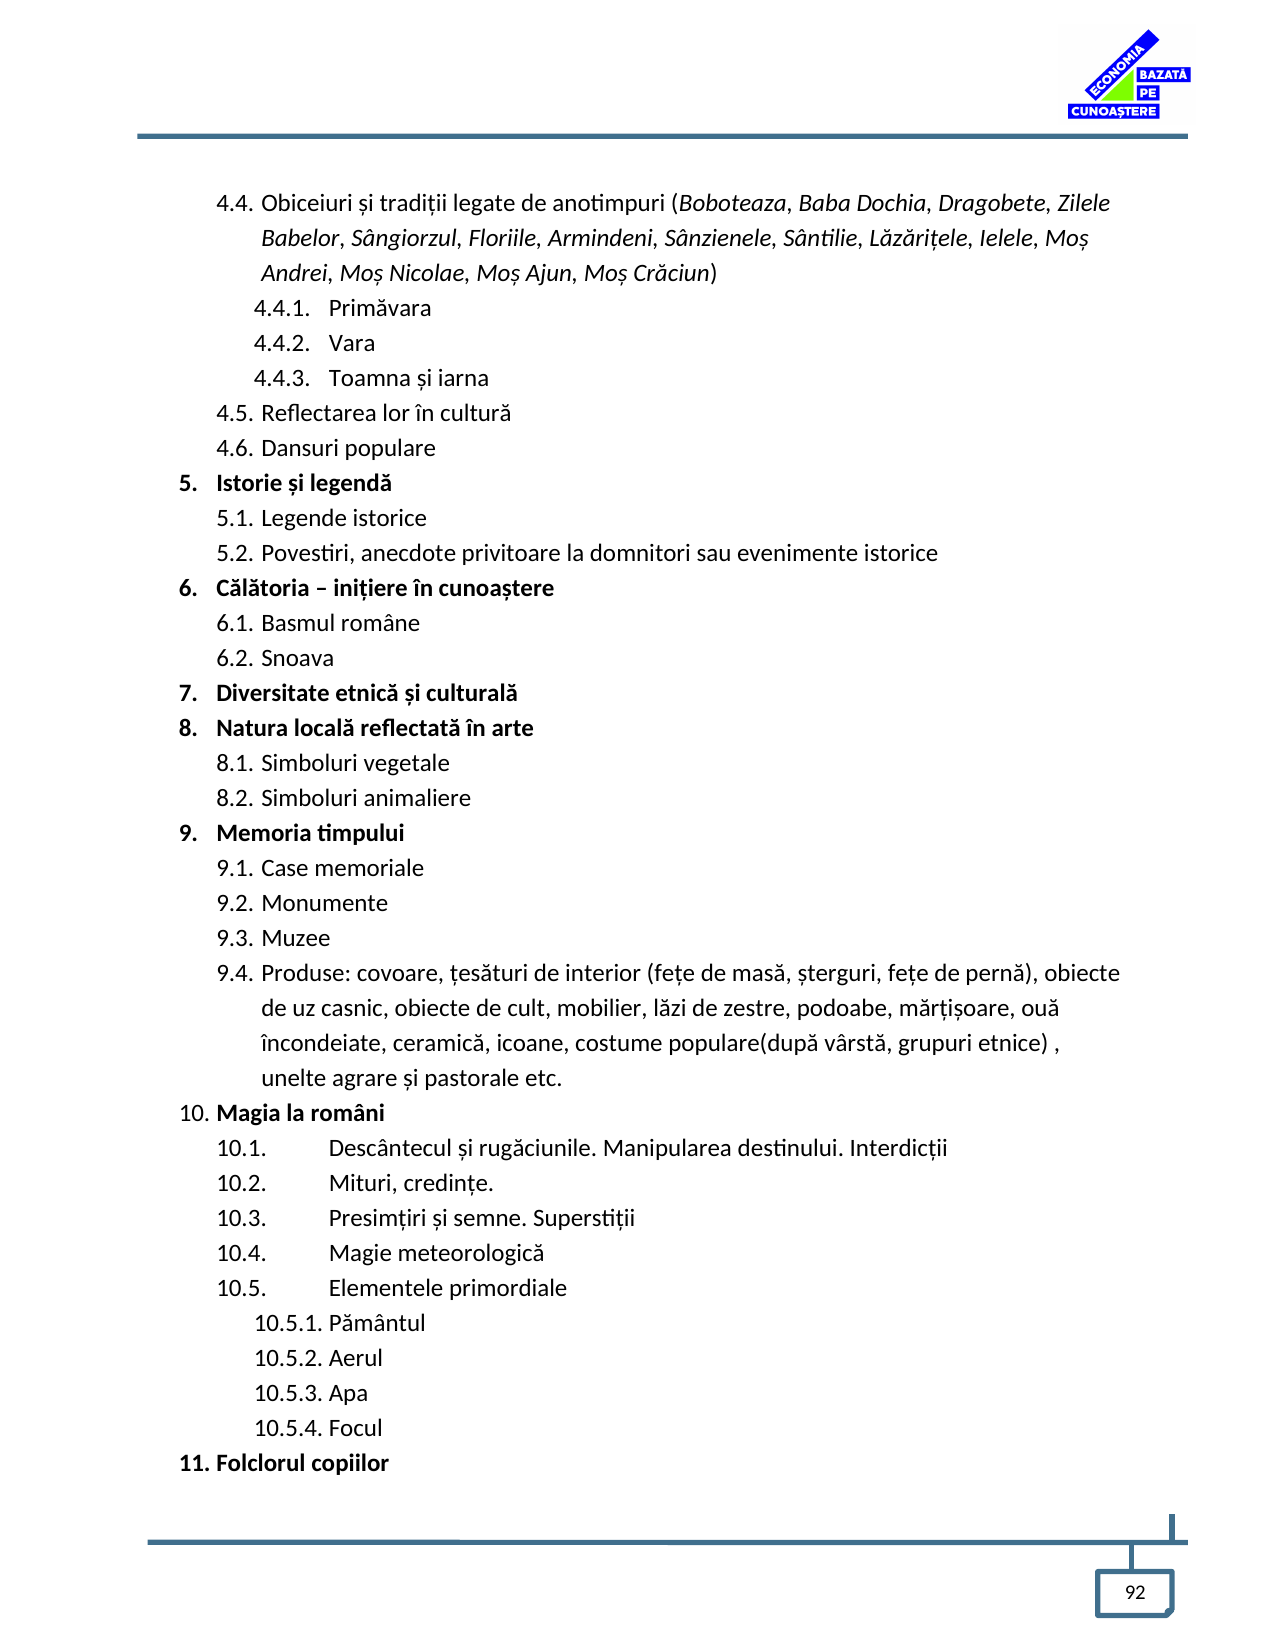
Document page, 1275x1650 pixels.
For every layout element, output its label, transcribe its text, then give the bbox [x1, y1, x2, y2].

list Reflectarea lor în cultură [216, 397, 1125, 428]
list Diversitate etnică şi culturală [178, 677, 1125, 708]
list Povestiri, anecdote privitoare la domnitori sau evenimente istorice [216, 537, 1125, 568]
list Focul [253, 1412, 1125, 1443]
list Folclorul copiilor [178, 1447, 1125, 1478]
list Muzee [216, 922, 1125, 953]
list Magia la români [178, 1097, 1125, 1128]
list Obiceiuri şi tradiţii legate de anotimpuri (Boboteaza, Baba Dochia, Dragobete, Zilele Babelor, Sângiorzul, Floriile, Armindeni, Sânzienele, Sântilie, Lăzăriţele, Ielele, Moş Andrei, Moş Nicolae, Moş Ajun, Moş Crăciun) [216, 187, 1125, 288]
list Istorie şi legendă [178, 467, 1125, 498]
list Simboluri vegetale [216, 747, 1125, 778]
list Magie meteorologică [216, 1237, 1125, 1268]
list Apa [253, 1377, 1125, 1408]
list Simboluri animaliere [216, 782, 1125, 813]
list Natura locală reflectată în arte [178, 712, 1125, 743]
list Presimţiri şi semne. Superstiţii [216, 1202, 1125, 1233]
list Mituri, credinţe. [216, 1167, 1125, 1198]
list Dansuri populare [216, 432, 1125, 463]
list Primăvara [253, 292, 1125, 323]
list Vara [253, 327, 1125, 358]
list Snoava [216, 642, 1125, 673]
list Legende istorice [216, 502, 1125, 533]
list Toamna şi iarna [253, 362, 1125, 393]
list Basmul române [216, 607, 1125, 638]
list Elementele primordiale [216, 1272, 1125, 1303]
list Monumente [216, 887, 1125, 918]
list Descântecul şi rugăciunile. Manipularea destinului. Interdicţii [216, 1132, 1125, 1163]
picture [1058, 24, 1196, 125]
list Produse: covoare, ţesături de interior (feţe de masă, şterguri, feţe de pernă), obiecte de uz casnic, obiecte de cult, mobilier, lăzi de zestre, podoabe, mărţişoare, ouă încondeiate, ceramică, icoane, costume populare(după vârstă, grupuri etnice) , unelte agrare şi pastorale etc. [216, 957, 1125, 1093]
list Case memoriale [216, 852, 1125, 883]
list Călătoria – iniţiere în cunoaştere [178, 572, 1125, 603]
list Memoria timpului [178, 817, 1125, 848]
list Pământul [253, 1307, 1125, 1338]
list Aerul [253, 1342, 1125, 1373]
